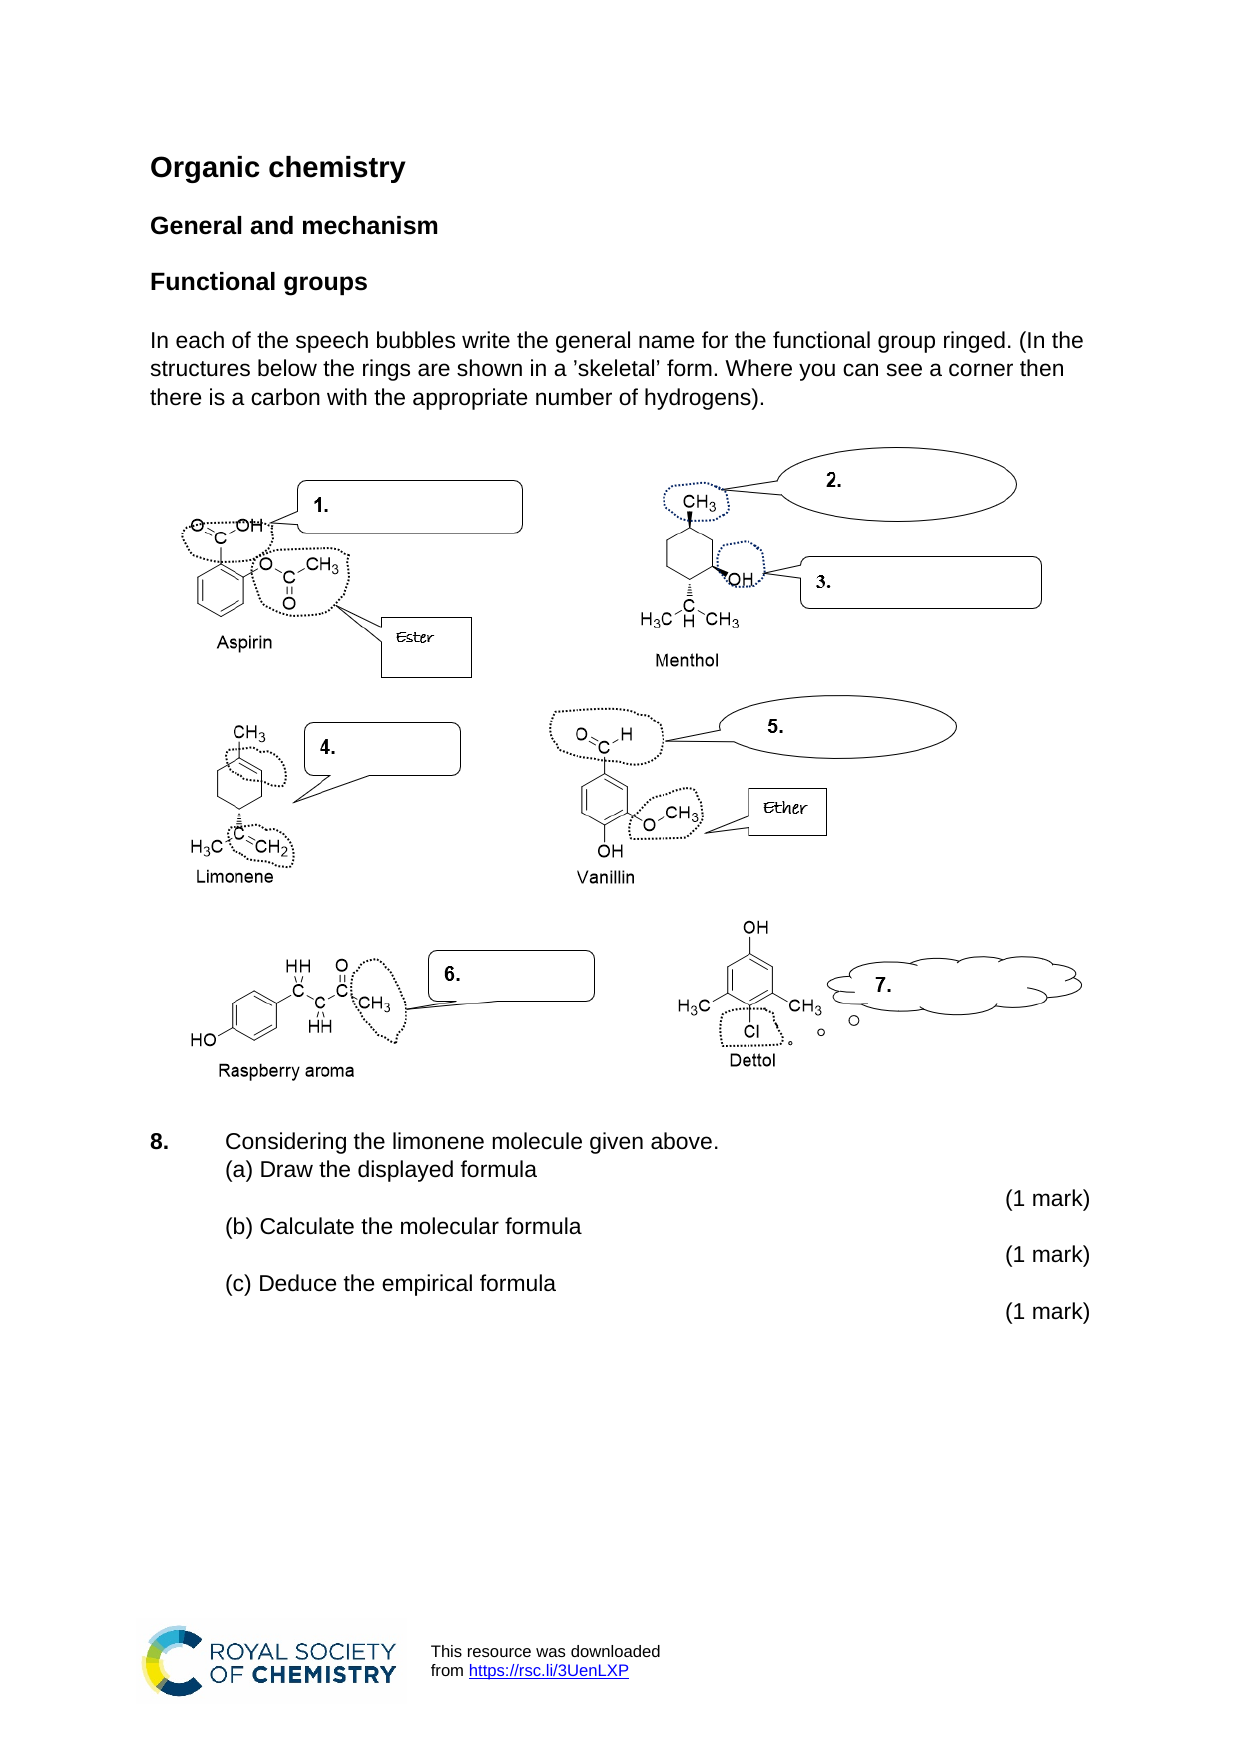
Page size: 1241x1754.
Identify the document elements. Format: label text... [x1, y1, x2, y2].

text (1 mark) [150, 1184, 1090, 1211]
subtitle Functional groups [150, 267, 1090, 296]
text 8. Considering the limonene molecule given above. [150, 1128, 1090, 1154]
text In each of the speech bubbles write the general name for the functional group ringed. (In the structures below the rings are shown in a ’skeletal’ form. Where you can see a corner then there is a carbon with the appropriate number of hydrogens). [150, 327, 1090, 410]
text (1 mark) [150, 1298, 1090, 1325]
subtitle General and mechanism [150, 211, 1090, 240]
text (a) Draw the displayed formula [150, 1156, 1090, 1182]
picture [136, 1618, 407, 1704]
subtitle Organic chemistry [150, 150, 1090, 183]
text (b) Calculate the molecular formula [150, 1213, 1090, 1239]
text (c) Deduce the empirical formula [150, 1270, 1090, 1296]
text (1 mark) [150, 1241, 1090, 1268]
picture [150, 440, 1091, 1098]
